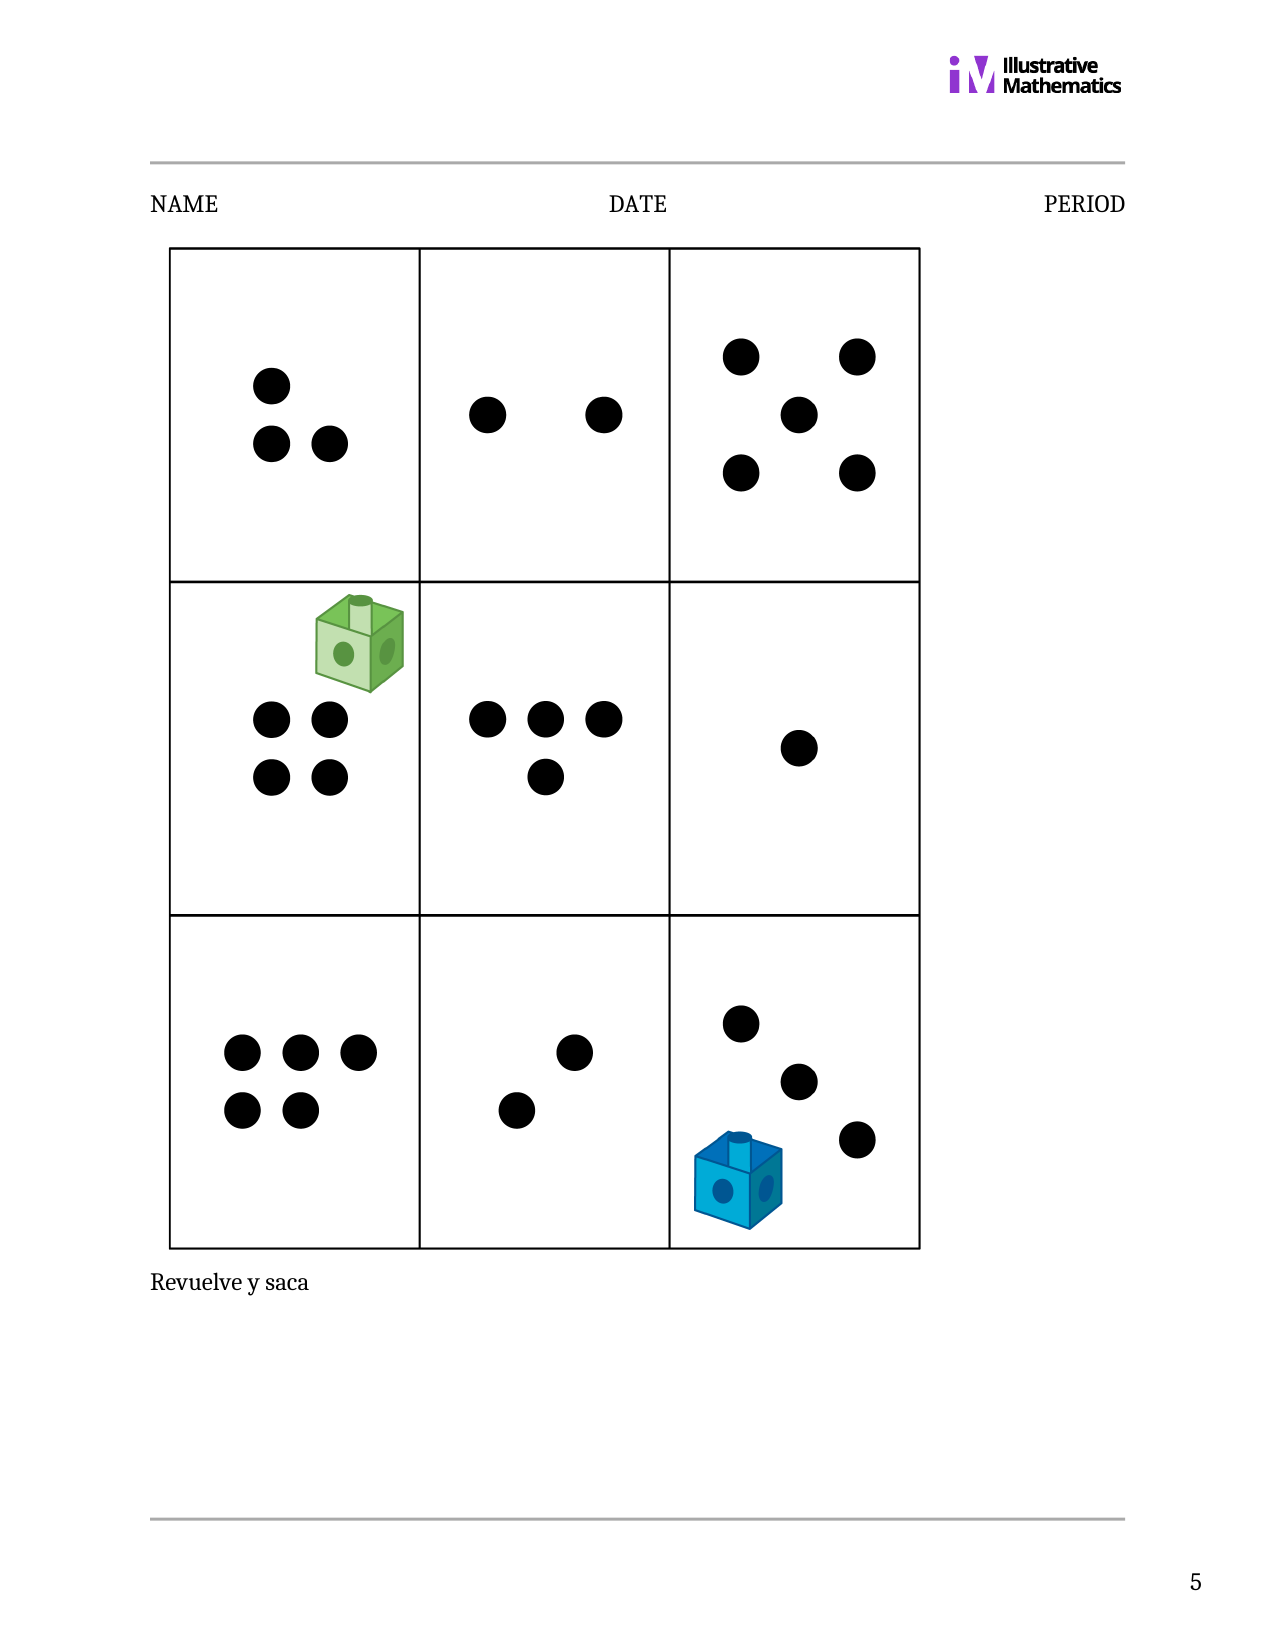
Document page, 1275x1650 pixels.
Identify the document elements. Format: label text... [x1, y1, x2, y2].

picture [168, 247, 921, 1250]
picture [949, 55, 1121, 93]
text Revuelve y saca [150, 1268, 1125, 1297]
